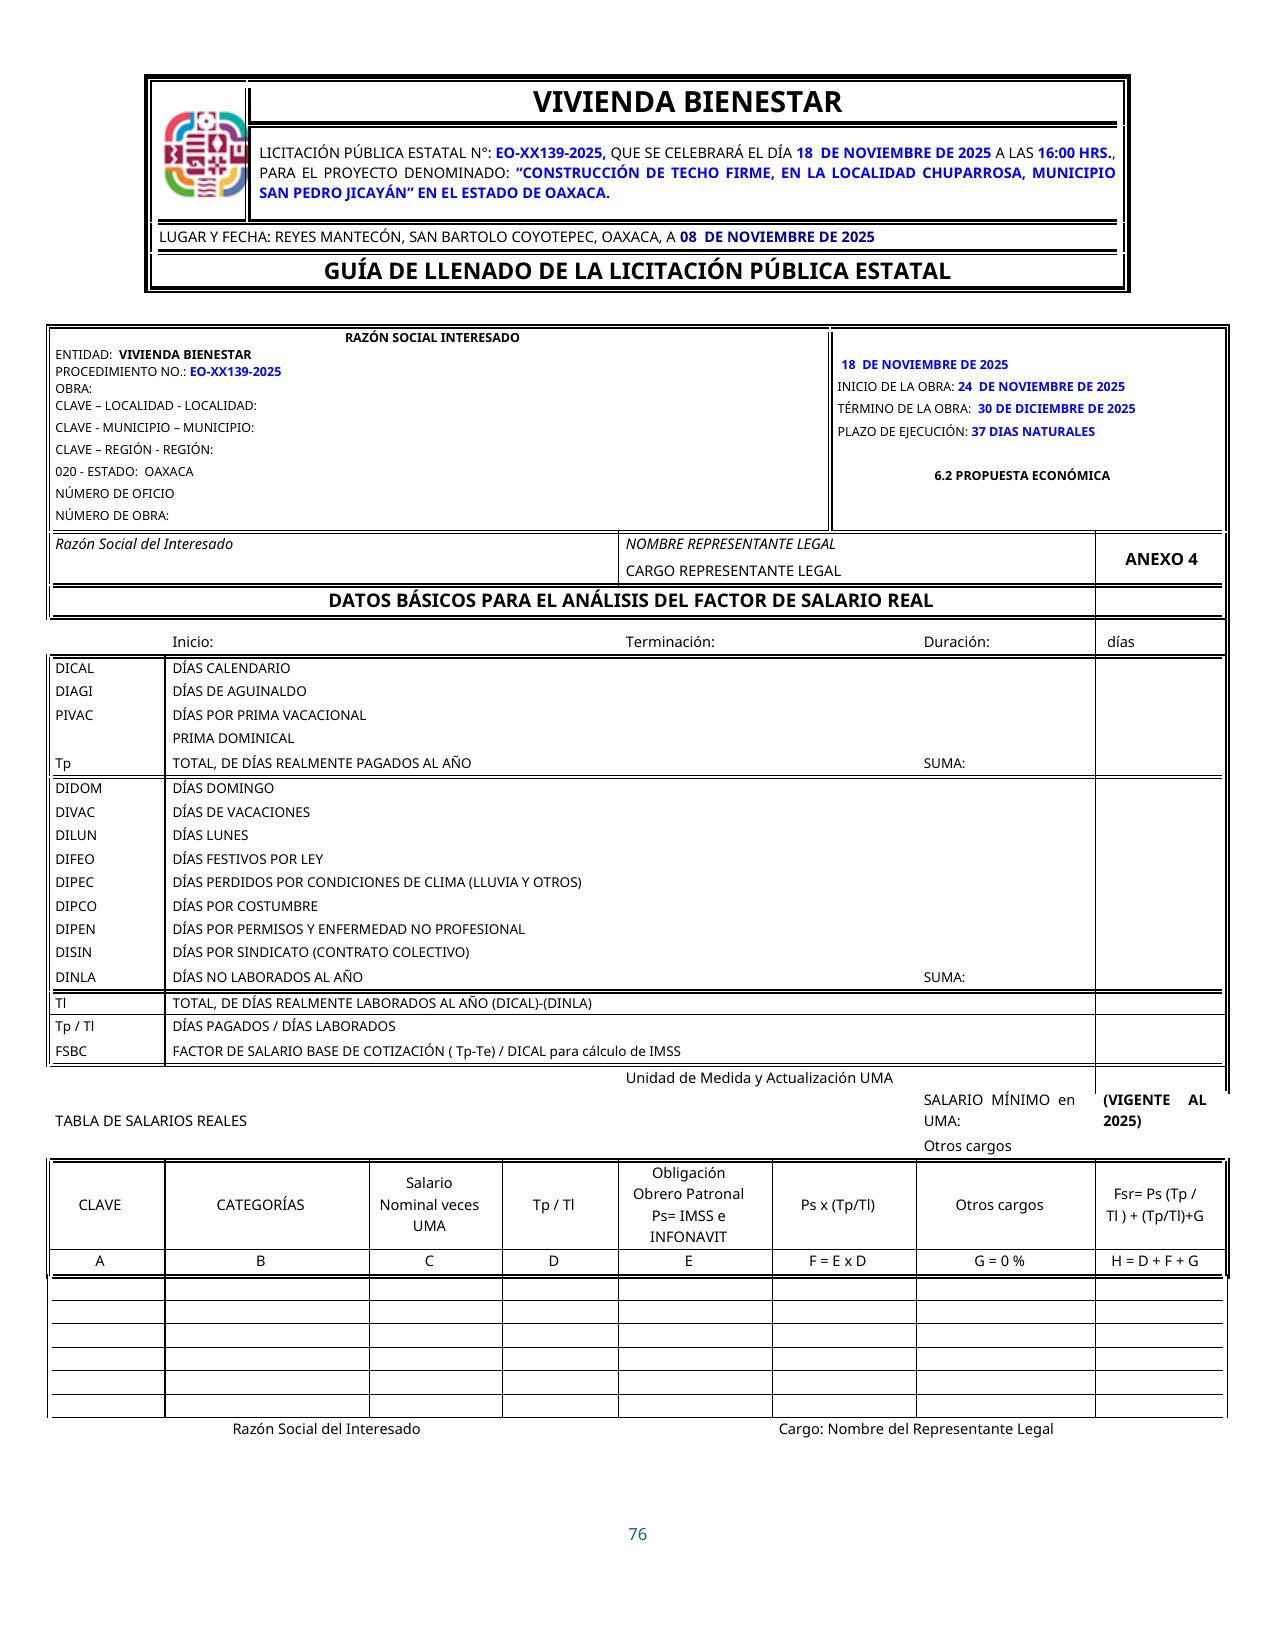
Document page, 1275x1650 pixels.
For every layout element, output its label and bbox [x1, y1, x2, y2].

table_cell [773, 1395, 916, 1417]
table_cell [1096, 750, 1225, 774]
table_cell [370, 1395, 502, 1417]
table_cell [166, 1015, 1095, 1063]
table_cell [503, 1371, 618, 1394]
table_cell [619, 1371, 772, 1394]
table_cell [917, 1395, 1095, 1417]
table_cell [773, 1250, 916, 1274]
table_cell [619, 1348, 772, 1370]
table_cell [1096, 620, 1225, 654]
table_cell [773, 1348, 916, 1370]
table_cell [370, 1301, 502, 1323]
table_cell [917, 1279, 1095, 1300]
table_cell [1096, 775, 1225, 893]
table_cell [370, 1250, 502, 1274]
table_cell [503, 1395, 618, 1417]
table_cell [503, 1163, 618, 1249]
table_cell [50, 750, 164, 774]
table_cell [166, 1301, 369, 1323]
picture [153, 103, 245, 203]
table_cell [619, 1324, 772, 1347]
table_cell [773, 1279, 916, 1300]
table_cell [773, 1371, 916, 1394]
picture [251, 128, 260, 203]
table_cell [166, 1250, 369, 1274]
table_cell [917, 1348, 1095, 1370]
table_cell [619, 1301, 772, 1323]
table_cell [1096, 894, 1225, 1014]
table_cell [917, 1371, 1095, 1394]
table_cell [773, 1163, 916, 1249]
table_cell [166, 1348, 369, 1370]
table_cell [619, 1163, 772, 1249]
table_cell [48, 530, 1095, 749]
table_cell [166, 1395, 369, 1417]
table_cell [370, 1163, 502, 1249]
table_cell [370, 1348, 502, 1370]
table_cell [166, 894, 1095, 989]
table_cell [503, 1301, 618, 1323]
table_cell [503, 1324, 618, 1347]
picture [251, 103, 260, 121]
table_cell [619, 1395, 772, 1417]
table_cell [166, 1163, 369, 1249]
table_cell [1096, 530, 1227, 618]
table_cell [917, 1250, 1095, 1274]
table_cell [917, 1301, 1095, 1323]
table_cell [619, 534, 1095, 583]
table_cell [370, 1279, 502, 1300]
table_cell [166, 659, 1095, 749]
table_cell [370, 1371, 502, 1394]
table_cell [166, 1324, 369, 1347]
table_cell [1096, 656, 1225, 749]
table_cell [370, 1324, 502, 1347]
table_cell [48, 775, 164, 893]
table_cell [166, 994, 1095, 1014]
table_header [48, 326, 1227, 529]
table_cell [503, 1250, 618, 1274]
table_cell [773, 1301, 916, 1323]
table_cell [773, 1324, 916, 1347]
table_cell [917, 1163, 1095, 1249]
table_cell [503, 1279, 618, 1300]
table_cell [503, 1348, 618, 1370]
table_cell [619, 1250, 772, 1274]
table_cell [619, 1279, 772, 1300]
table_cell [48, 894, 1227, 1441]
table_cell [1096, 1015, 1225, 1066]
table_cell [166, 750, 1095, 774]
picture [246, 103, 260, 203]
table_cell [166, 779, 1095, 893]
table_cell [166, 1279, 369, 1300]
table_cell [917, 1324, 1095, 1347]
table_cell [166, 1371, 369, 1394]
